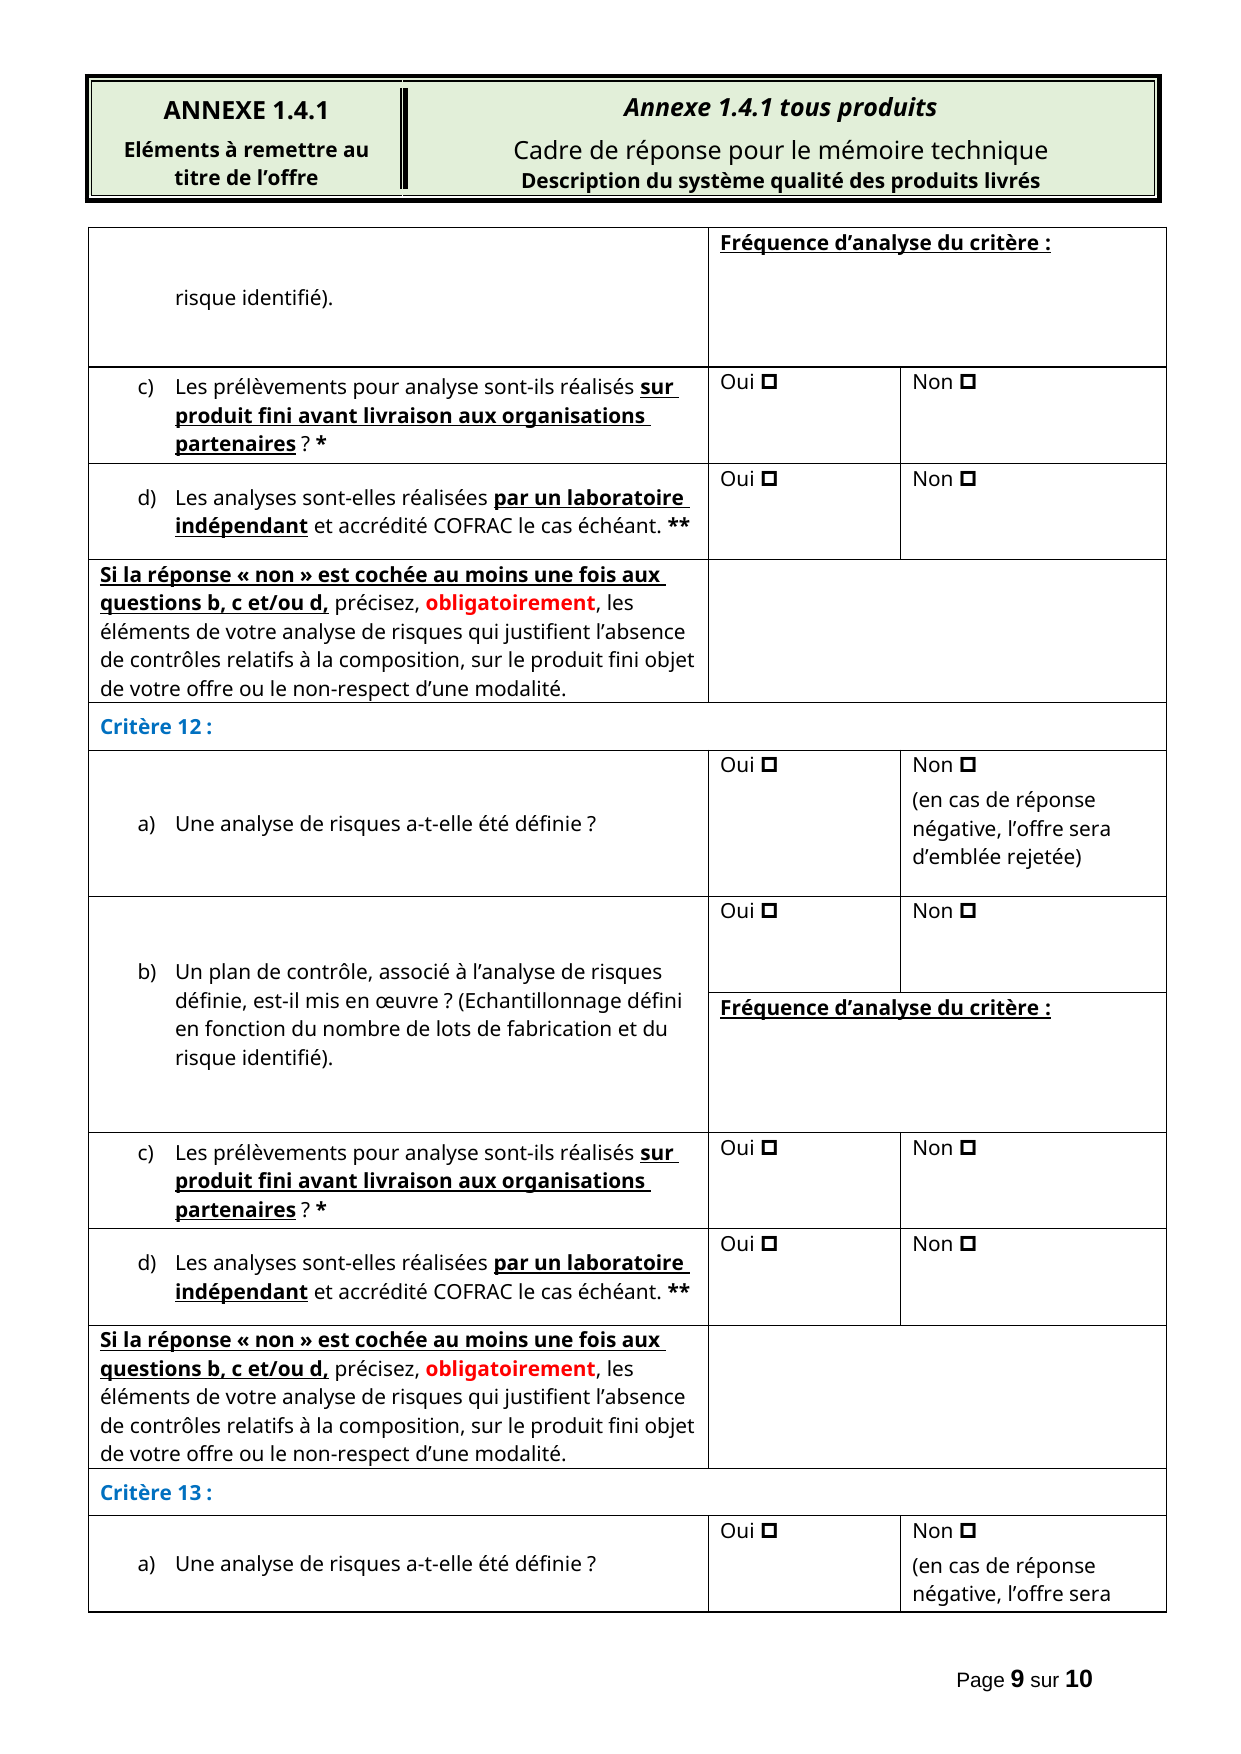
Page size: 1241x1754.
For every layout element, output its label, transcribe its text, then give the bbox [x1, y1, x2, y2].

table_cell Oui [709, 1516, 900, 1611]
table_cell Les prélèvements pour analyse sont-ils réalisés sur produit fini avant livraison aux organisations partenaires ? * [89, 368, 708, 463]
table_cell Non [901, 897, 1166, 992]
table_cell Si la réponse « non » est cochée au moins une fois aux questions b, c et/ou d, précisez, obligatoirement, les éléments de votre analyse de risques qui justifient l’absence de contrôles relatifs à la composition, sur le produit fini objet de votre offre ou le non-respect d’une modalité. [89, 1326, 708, 1468]
table_cell Oui [709, 751, 900, 896]
table_cell Oui [709, 1229, 900, 1324]
table_cell Non [901, 1229, 1166, 1324]
table_cell Les analyses sont-elles réalisées par un laboratoire indépendant et accrédité COFRAC le cas échéant. ** [89, 464, 708, 559]
table_cell Non [901, 368, 1166, 463]
table_cell Non [901, 1133, 1166, 1228]
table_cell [89, 228, 708, 366]
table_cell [89, 1516, 708, 1611]
table_cell Les prélèvements pour analyse sont-ils réalisés sur produit fini avant livraison aux organisations partenaires ? * [89, 1133, 708, 1228]
table_cell Fréquence d’analyse du critère : [709, 228, 1166, 366]
table_cell [709, 1326, 1166, 1468]
table_cell [709, 560, 1166, 702]
table_cell Oui [709, 897, 900, 992]
table_cell Non [901, 464, 1166, 559]
table_cell Si la réponse « non » est cochée au moins une fois aux questions b, c et/ou d, précisez, obligatoirement, les éléments de votre analyse de risques qui justifient l’absence de contrôles relatifs à la composition, sur le produit fini objet de votre offre ou le non-respect d’une modalité. [89, 560, 708, 702]
table_cell Fréquence d’analyse du critère : [709, 993, 1166, 1132]
table_cell Les analyses sont-elles réalisées par un laboratoire indépendant et accrédité COFRAC le cas échéant. ** [89, 1229, 708, 1324]
table_cell Une analyse de risques a-t-elle été définie ? [89, 751, 708, 896]
table_cell Oui [709, 464, 900, 559]
table_cell Oui [709, 368, 900, 463]
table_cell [901, 1516, 1166, 1611]
table_cell Critère 13 : [89, 1469, 1166, 1515]
table_cell Non (en cas de réponse négative, l’offre sera d’emblée rejetée) [901, 751, 1166, 896]
table_cell Critère 12 : [89, 703, 1166, 749]
table_cell Oui [709, 1133, 900, 1228]
